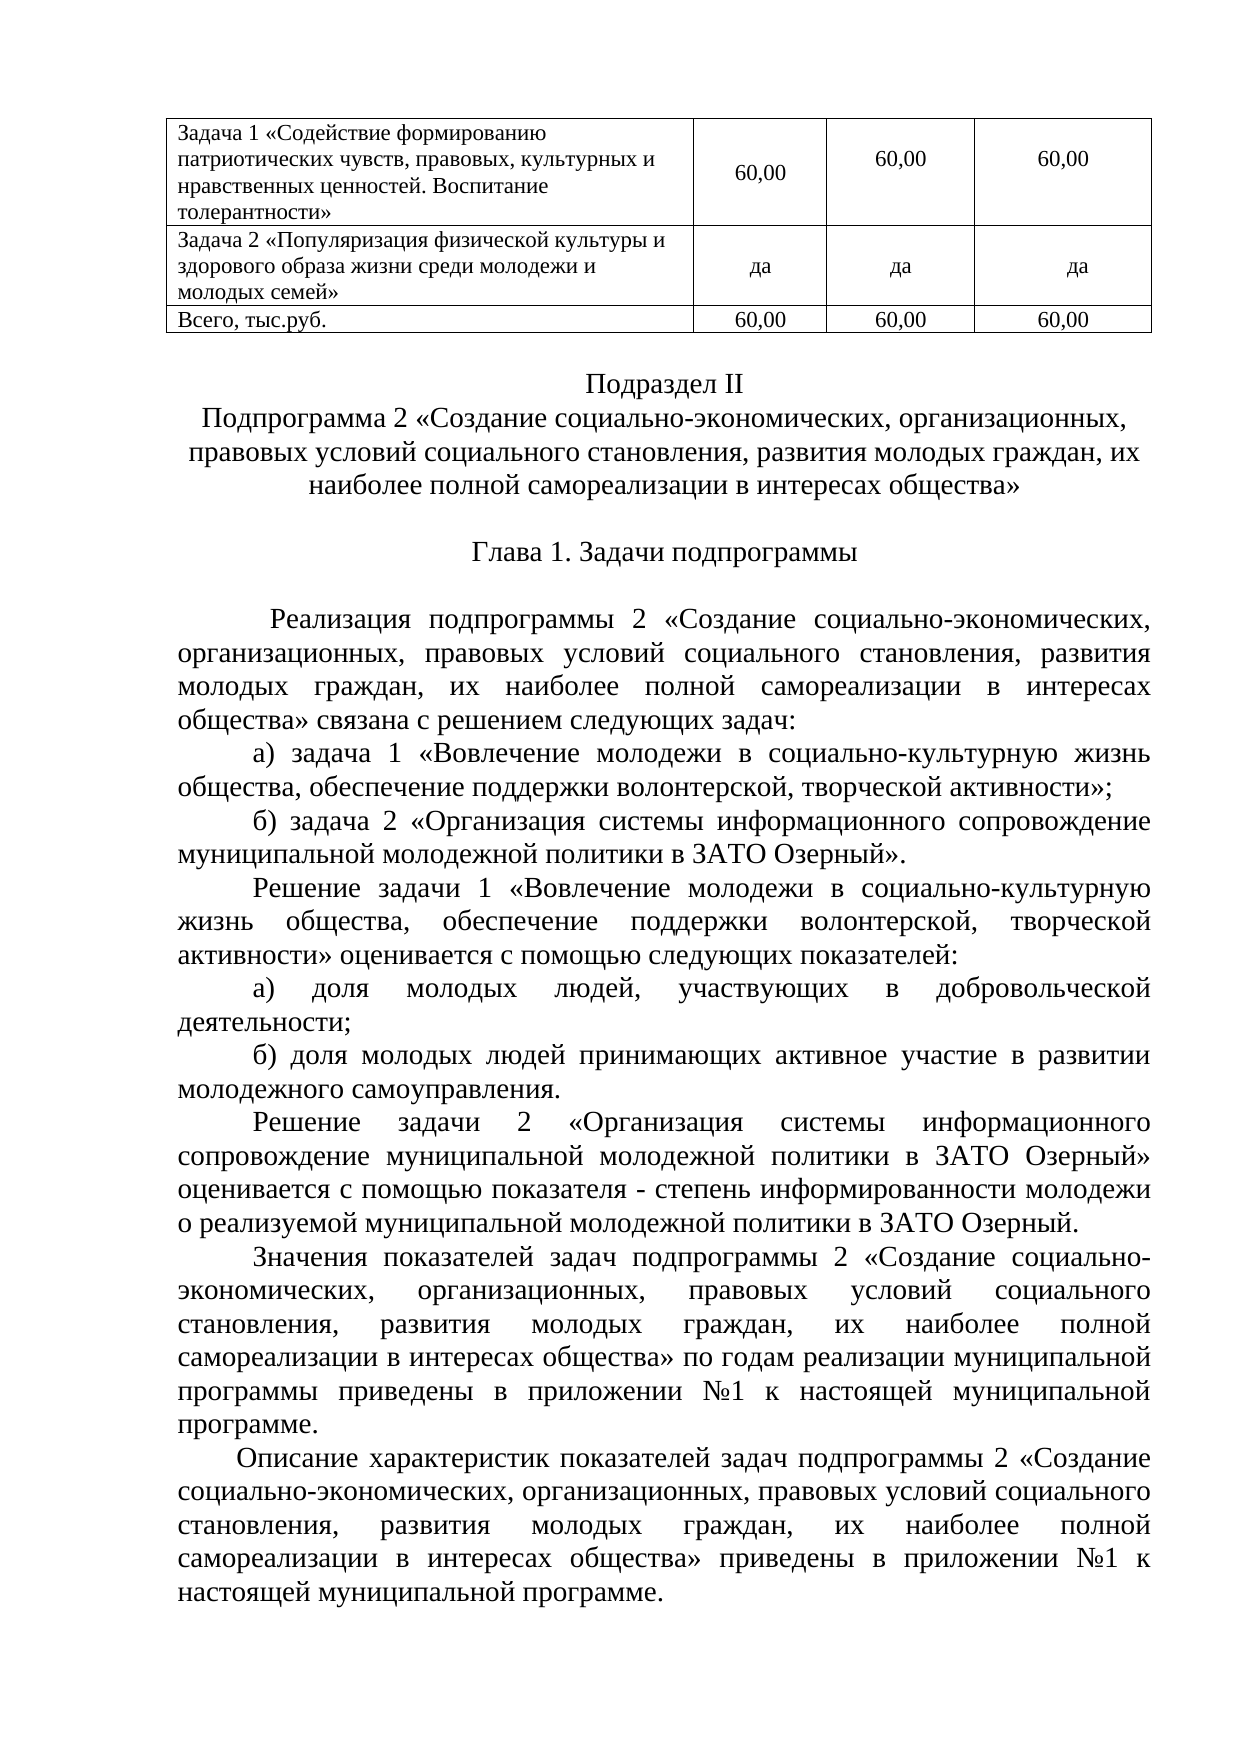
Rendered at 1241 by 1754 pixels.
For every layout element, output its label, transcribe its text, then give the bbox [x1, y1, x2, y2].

text а) задача 1 «Вовлечение молодежи в социально-культурную жизнь общества, обеспечение поддержки волонтерской, творческой активности»; [177, 736, 1152, 803]
text Значения показателей задач подпрограммы 2 «Создание социально-экономических, организационных, правовых условий социального становления, развития молодых граждан, их наиболее полной самореализации в интересах общества» по годам реализации муниципальной программы приведены в приложении №1 к настоящей муниципальной программе. [177, 1239, 1152, 1440]
table_cell да [694, 226, 826, 305]
text Подпрограмма 2 «Создание социально-экономических, организационных, правовых условий социального становления, развития молодых граждан, их наиболее полной самореализации в интересах общества» [177, 400, 1152, 501]
text Реализация подпрограммы 2 «Создание социально-экономических, организационных, правовых условий социального становления, развития молодых граждан, их наиболее полной самореализации в интересах общества» связана с решением следующих задач: [177, 601, 1152, 736]
text а) доля молодых людей, участвующих в добровольческой деятельности; [177, 970, 1152, 1037]
text Описание характеристик показателей задач подпрограммы 2 «Создание социально-экономических, организационных, правовых условий социального становления, развития молодых граждан, их наиболее полной самореализации в интересах общества» приведены в приложении №1 к настоящей муниципальной программе. [177, 1440, 1152, 1608]
text Глава 1. Задачи подпрограммы [177, 534, 1152, 568]
table_cell Задача 2 «Популяризация физической культуры и здорового образа жизни среди молодежи и молодых семей» [167, 226, 693, 305]
text б) доля молодых людей принимающих активное участие в развитии молодежного самоуправления. [177, 1037, 1152, 1104]
table_cell 60,00 [975, 119, 1151, 224]
table_cell 60,00 [827, 306, 974, 332]
text Решение задачи 1 «Вовлечение молодежи в социально-культурную жизнь общества, обеспечение поддержки волонтерской, творческой активности» оценивается с помощью следующих показателей: [177, 870, 1152, 970]
text б) задача 2 «Организация системы информационного сопровождение муниципальной молодежной политики в ЗАТО Озерный». [177, 803, 1152, 870]
table_cell 60,00 [975, 306, 1151, 332]
table_cell Задача 1 «Содействие формированию патриотических чувств, правовых, культурных и нравственных ценностей. Воспитание толерантности» [167, 119, 693, 224]
text Подраздел II [177, 367, 1152, 400]
table_cell 60,00 [694, 306, 826, 332]
table_cell 60,00 [827, 119, 974, 224]
text Решение задачи 2 «Организация системы информационного сопровождение муниципальной молодежной политики в ЗАТО Озерный» оценивается с помощью показателя - степень информированности молодежи о реализуемой муниципальной молодежной политики в ЗАТО Озерный. [177, 1104, 1152, 1239]
table_cell 60,00 [694, 119, 826, 224]
table_cell да [975, 226, 1151, 305]
table_cell да [827, 226, 974, 305]
table_cell Всего, тыс.руб. [167, 306, 693, 332]
